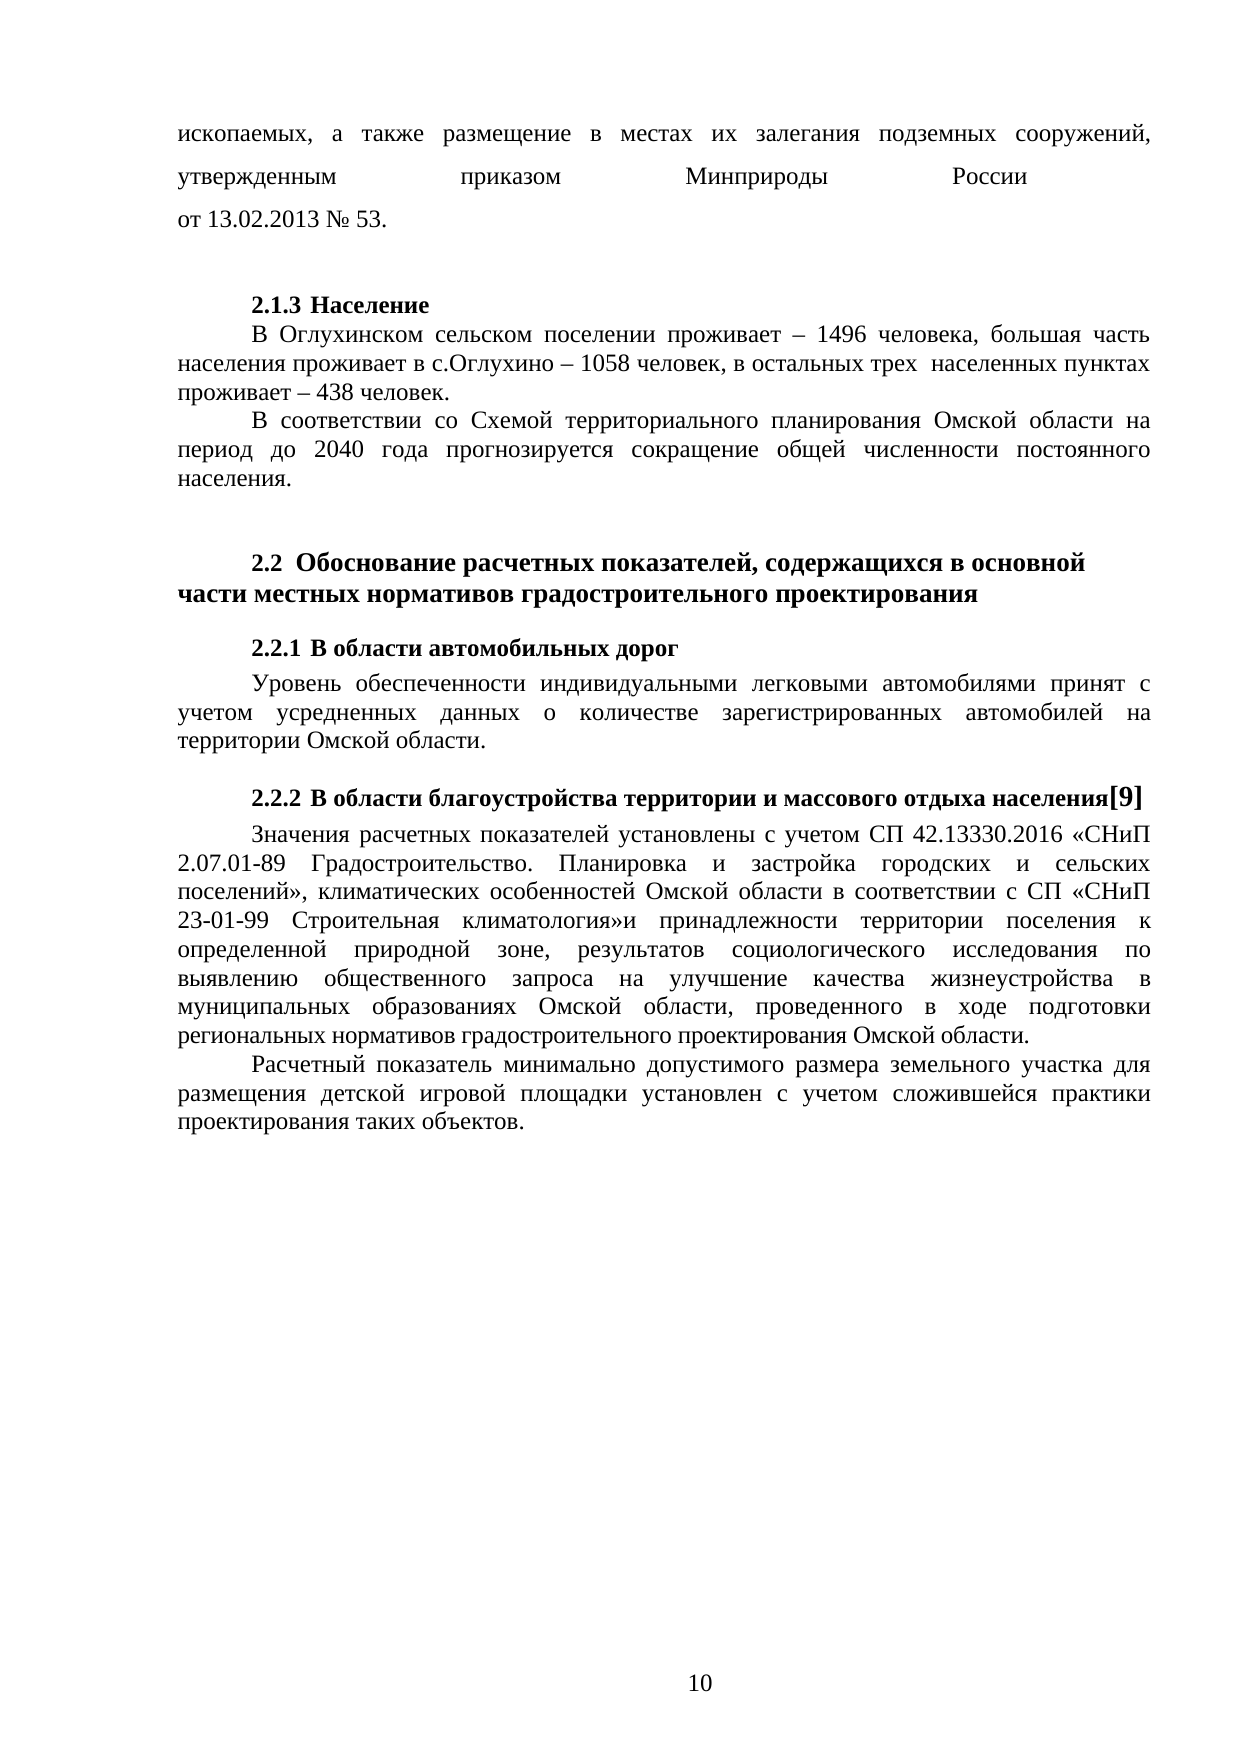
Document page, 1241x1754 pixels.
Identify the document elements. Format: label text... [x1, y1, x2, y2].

list Обоснование расчетных показателей, содержащихся в основной части местных нормативов градостроительного проектирования [177, 546, 1152, 608]
text Расчетный показатель минимально допустимого размера земельного участка для размещения детской игровой площадки установлен с учетом сложившейся практики проектирования таких объектов. [177, 1049, 1152, 1135]
text В соответствии со Схемой территориального планирования Омской области на период до 2040 года прогнозируется сокращение общей численности постоянного населения. [177, 406, 1152, 492]
subtitle Население [177, 291, 1152, 319]
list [177, 118, 1152, 233]
subtitle В области автомобильных дорог [177, 633, 1152, 662]
subtitle В области благоустройства территории и массового отдыха населения[9] [177, 779, 1152, 813]
text В Оглухинском сельском поселении проживает – 1496 человека, большая часть населения проживает в с.Оглухино – 1058 человек, в остальных трех населенных пунктах проживает – 438 человек. [177, 319, 1152, 406]
text Уровень обеспеченности индивидуальными легковыми автомобилями принят с учетом усредненных данных о количестве зарегистрированных автомобилей на территории Омской области. [177, 668, 1152, 754]
text Значения расчетных показателей установлены с учетом СП 42.13330.2016 «СНиП 2.07.01-89 Градостроительство. Планировка и застройка городских и сельских поселений», климатических особенностей Омской области в соответствии с СП «СНиП 23-01-99 Строительная климатология»и принадлежности территории поселения к определенной природной зоне, результатов социологического исследования по выявлению общественного запроса на улучшение качества жизнеустройства в муниципальных образованиях Омской области, проведенного в ходе подготовки региональных нормативов градостроительного проектирования Омской области. [177, 819, 1152, 1049]
